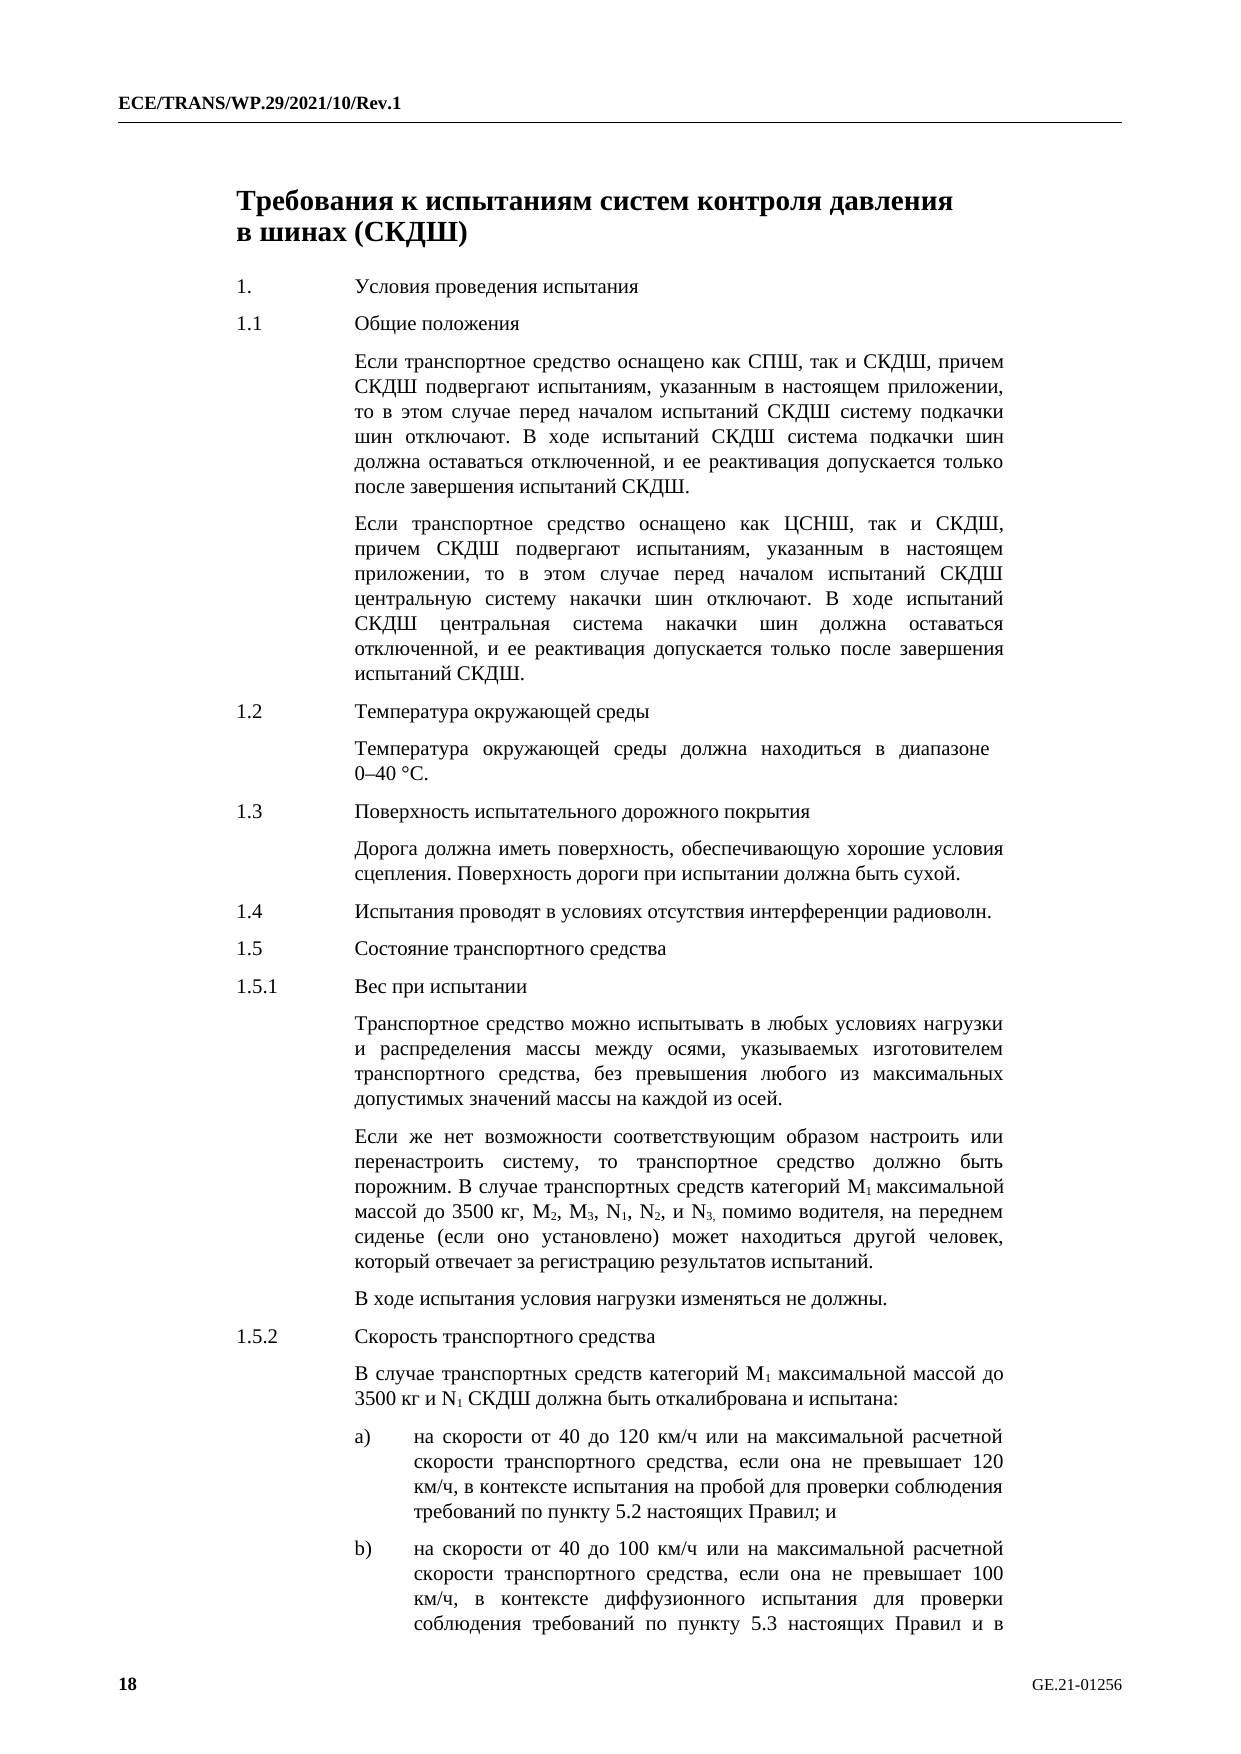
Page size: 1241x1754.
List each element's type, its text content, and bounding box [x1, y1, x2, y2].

text Если транспортное средство оснащено как СПШ, так и СКДШ, причем СКДШ подвергают испытаниям, указанным в настоящем приложении, то в этом случае перед началом испытаний СКДШ систему подкачки шин отключают. В ходе испытаний СКДШ система подкачки шин должна оставаться отключенной, и ее реактивация допускается только после завершения испытаний СКДШ. [236, 348, 1004, 498]
text В ходе испытания условия нагрузки изменяться не должны. [236, 1285, 1004, 1310]
text Транспортное средство можно испытывать в любых условиях нагрузки и распределения массы между осями, указываемых изготовителем транспортного средства, без превышения любого из максимальных допустимых значений массы на каждой из осей. [236, 1010, 1004, 1110]
text Температура окружающей среды должна находиться в диапазоне 0–40 °С. [236, 735, 1004, 785]
text 1.5 Состояние транспортного средства [236, 935, 1004, 960]
text В случае транспортных средств категорий M1 максимальной массой до 3500 кг и N1 СКДШ должна быть откалибрована и испытана: [236, 1360, 1004, 1410]
text Дорога должна иметь поверхность, обеспечивающую хорошие условия сцепления. Поверхность дороги при испытании должна быть сухой. [236, 835, 1004, 885]
text Требования к испытаниям систем контроля давления в шинах (СКДШ) [118, 185, 1004, 248]
text 1.5.2 Скорость транспортного средства [236, 1323, 1004, 1348]
text a) на скорости от 40 до 120 км/ч или на максимальной расчетной скорости транспортного средства, если она не превышает 120 км/ч, в контексте испытания на пробой для проверки соблюдения требований по пункту 5.2 настоящих Правил; и [236, 1423, 1004, 1523]
text 1.3 Поверхность испытательного дорожного покрытия [236, 798, 1004, 823]
text 1. Условия проведения испытания [236, 273, 1004, 298]
text 1.1 Общие положения [236, 310, 1004, 335]
text 1.4 Испытания проводят в условиях отсутствия интерференции радиоволн. [236, 898, 1004, 923]
text Если же нет возможности соответствующим образом настроить или перенастроить систему, то транспортное средство должно быть порожним. В случае транспортных средств категорий M1 максимальной массой до 3500 кг, M2, M3, N1, N2, и N3, помимо водителя, на переднем сиденье (если оно установлено) может находиться другой человек, который отвечает за регистрацию результатов испытаний. [236, 1123, 1004, 1273]
text 1.2 Температура окружающей среды [236, 698, 1004, 723]
text Если транспортное средство оснащено как ЦСНШ, так и СКДШ, причем СКДШ подвергают испытаниям, указанным в настоящем приложении, то в этом случае перед началом испытаний СКДШ центральную систему накачки шин отключают. В ходе испытаний СКДШ центральная система накачки шин должна оставаться отключенной, и ее реактивация допускается только после завершения испытаний СКДШ. [236, 510, 1004, 685]
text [236, 1535, 1004, 1635]
text 1.5.1 Вес при испытании [236, 973, 1004, 998]
